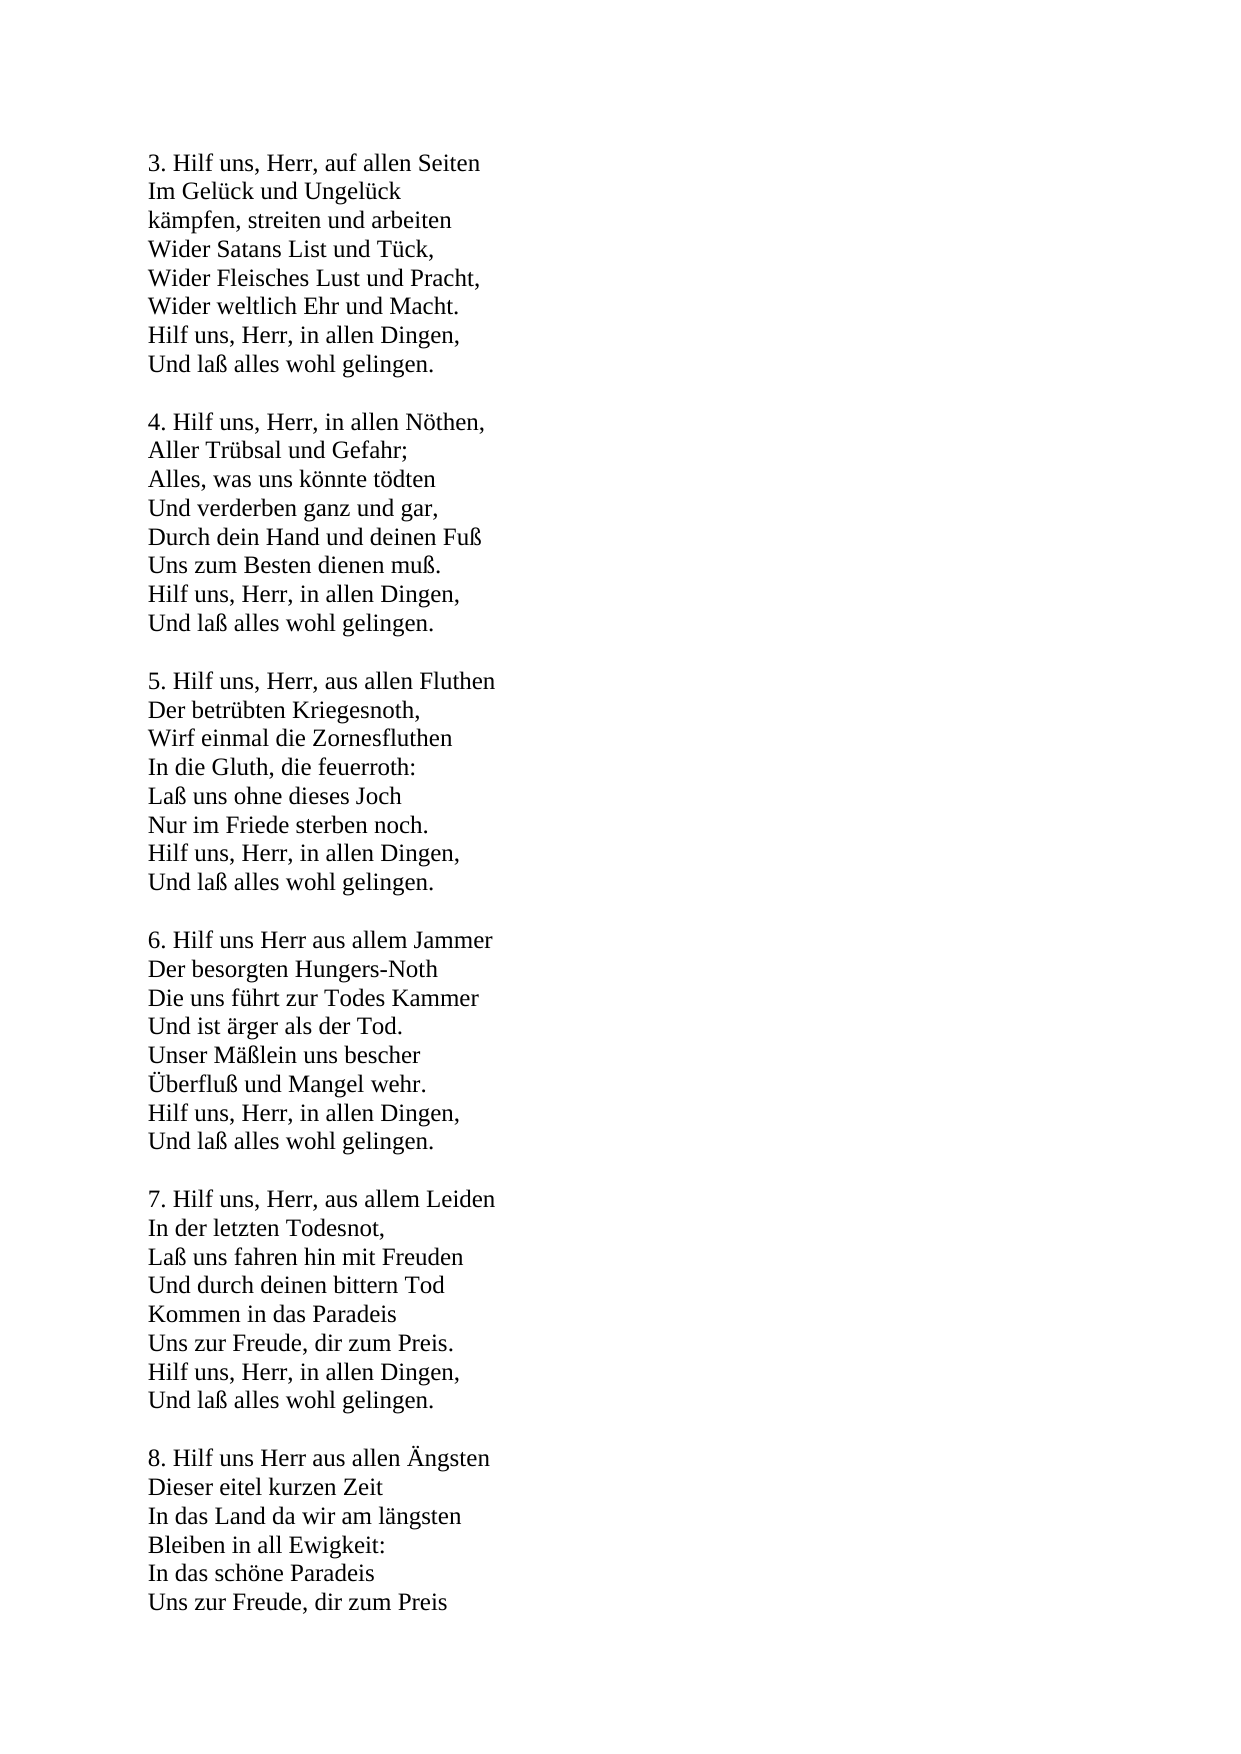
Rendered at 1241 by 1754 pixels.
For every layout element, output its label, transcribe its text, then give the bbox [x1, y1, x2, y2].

text 7. Hilf uns, Herr, aus allem Leiden In der letzten Todesnot, Laß uns fahren hin mit Freuden Und durch deinen bittern Tod Kommen in das Paradeis Uns zur Freude, dir zum Preis. Hilf uns, Herr, in allen Dingen, Und laß alles wohl gelingen. [148, 1184, 1093, 1414]
text 3. Hilf uns, Herr, auf allen Seiten Im Gelück und Ungelück kämpfen, streiten und arbeiten Wider Satans List und Tück, Wider Fleisches Lust und Pracht, Wider weltlich Ehr und Macht. Hilf uns, Herr, in allen Dingen, Und laß alles wohl gelingen. [148, 148, 1093, 378]
text 6. Hilf uns Herr aus allem Jammer Der besorgten Hungers-Noth Die uns führt zur Todes Kammer Und ist ärger als der Tod. Unser Mäßlein uns bescher Überfluß und Mangel wehr. Hilf uns, Herr, in allen Dingen, Und laß alles wohl gelingen. [148, 925, 1093, 1155]
text 4. Hilf uns, Herr, in allen Nöthen, Aller Trübsal und Gefahr; Alles, was uns könnte tödten Und verderben ganz und gar, Durch dein Hand und deinen Fuß Uns zum Besten dienen muß. Hilf uns, Herr, in allen Dingen, Und laß alles wohl gelingen. [148, 407, 1093, 637]
text 5. Hilf uns, Herr, aus allen Fluthen Der betrübten Kriegesnoth, Wirf einmal die Zornesfluthen In die Gluth, die feuerroth: Laß uns ohne dieses Joch Nur im Friede sterben noch. Hilf uns, Herr, in allen Dingen, Und laß alles wohl gelingen. [148, 666, 1093, 896]
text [148, 1443, 1093, 1616]
